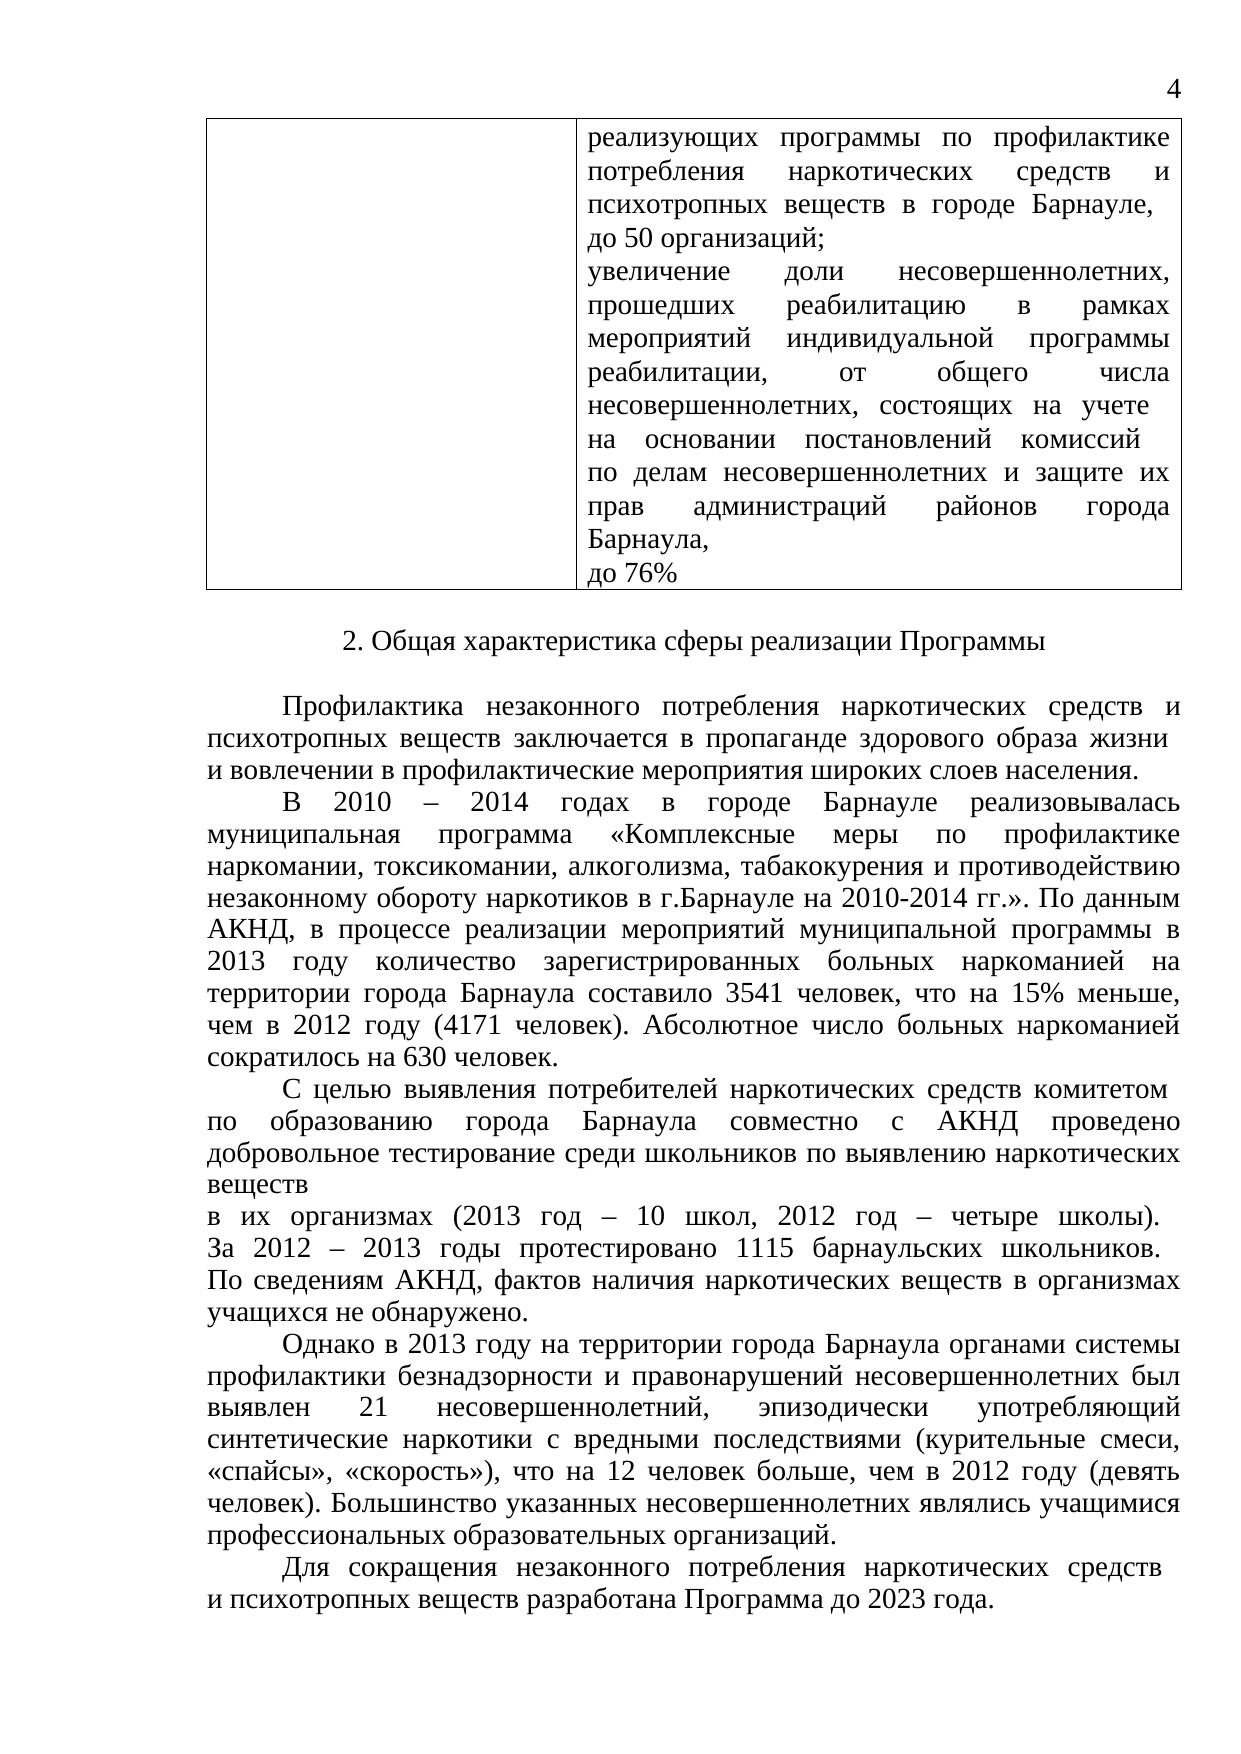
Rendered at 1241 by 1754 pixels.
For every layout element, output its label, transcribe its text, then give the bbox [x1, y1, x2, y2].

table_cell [577, 119, 1181, 589]
text В 2010 – 2014 годах в городе Барнауле реализовывалась муниципальная программа «Комплексные меры по профилактике наркомании, токсикомании, алкоголизма, табакокурения и противодействию незаконному обороту наркотиков в г.Барнауле на 2010-2014 гг.». По данным АКНД, в процессе реализации мероприятий муниципальной программы в 2013 году количество зарегистрированных больных наркоманией на территории города Барнаула составило 3541 человек, что на 15% меньше, чем в 2012 году (4171 человек). Абсолютное число больных наркоманией сократилось на 630 человек. [207, 786, 1181, 1073]
text Профилактика незаконного потребления наркотических средств и психотропных веществ заключается в пропаганде здорового образа жизни и вовлечении в профилактические мероприятия широких слоев населения. [207, 690, 1181, 786]
text С целью выявления потребителей наркотических средств комитетом по образованию города Барнаула совместно с АКНД проведено добровольное тестирование среди школьников по выявлению наркотических веществ в их организмах (2013 год – 10 школ, 2012 год – четыре школы). За 2012 – 2013 годы протестировано 1115 барнаульских школьников. По сведениям АКНД, фактов наличия наркотических веществ в организмах учащихся не обнаружено. [207, 1073, 1181, 1328]
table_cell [207, 119, 576, 589]
list 2. Общая характеристика сферы реализации Программы [207, 623, 1181, 657]
text Для сокращения незаконного потребления наркотических средств и психотропных веществ разработана Программа до 2023 года. [207, 1551, 1181, 1614]
text Однако в 2013 году на территории города Барнаула органами системы профилактики безнадзорности и правонарушений несовершеннолетних был выявлен 21 несовершеннолетний, эпизодически употребляющий синтетические наркотики с вредными последствиями (курительные смеси, «спайсы», «скорость»), что на 12 человек больше, чем в 2012 году (девять человек). Большинство указанных несовершеннолетних являлись учащимися профессиональных образовательных организаций. [207, 1328, 1181, 1551]
